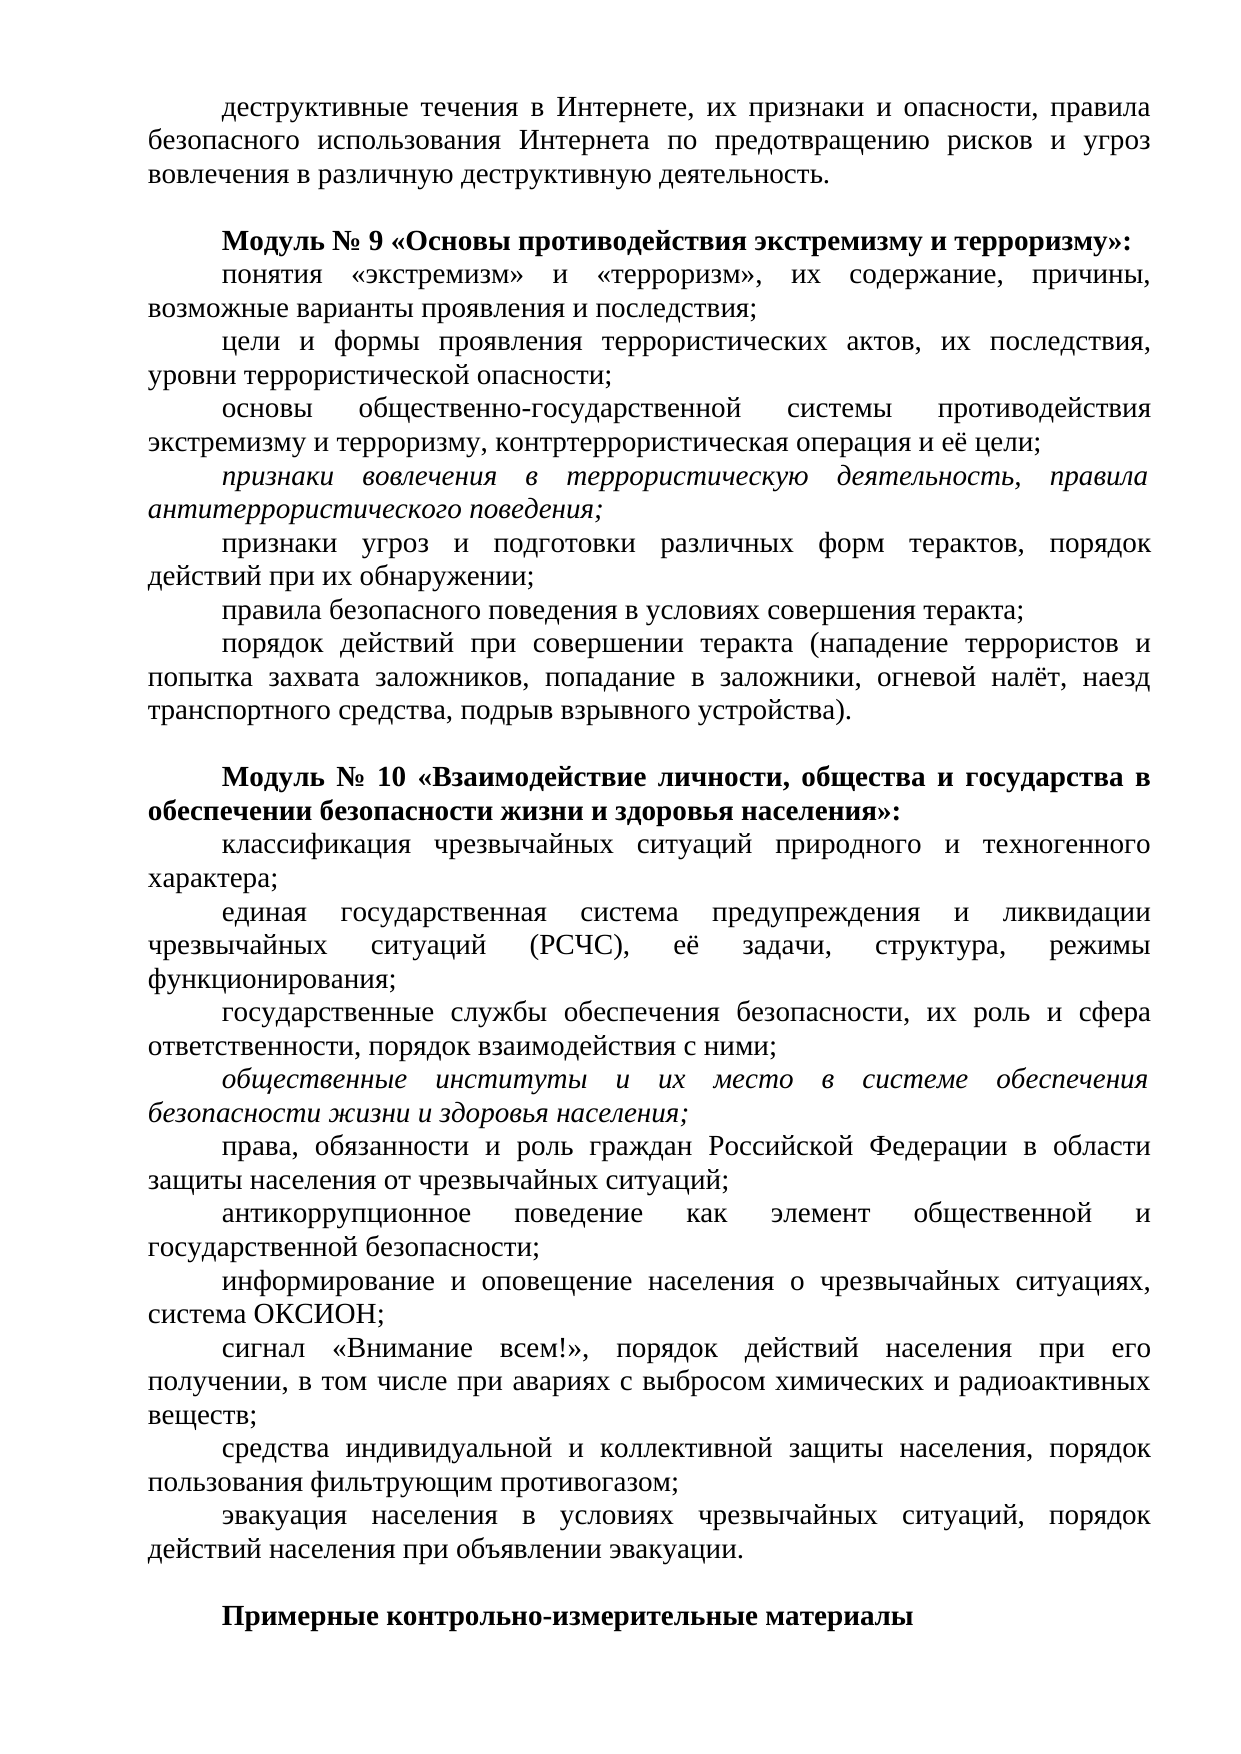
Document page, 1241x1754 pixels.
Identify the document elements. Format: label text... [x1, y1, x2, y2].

text Модуль № 9 «Основы противодействия экстремизму и терроризму»: [148, 223, 1152, 256]
text признаки вовлечения в террористическую деятельность, правила антитеррористического поведения; [148, 458, 1152, 525]
text правила безопасного поведения в условиях совершения теракта; [148, 592, 1152, 625]
text цели и формы проявления террористических актов, их последствия, уровни террористической опасности; [148, 323, 1152, 391]
text эвакуация населения в условиях чрезвычайных ситуаций, порядок действий населения при объявлении эвакуации. [148, 1497, 1152, 1564]
text информирование и оповещение населения о чрезвычайных ситуациях, система ОКСИОН; [148, 1263, 1152, 1330]
text права, обязанности и роль граждан Российской Федерации в области защиты населения от чрезвычайных ситуаций; [148, 1128, 1152, 1196]
text государственные службы обеспечения безопасности, их роль и сфера ответственности, порядок взаимодействия с ними; [148, 994, 1152, 1061]
text сигнал «Внимание всем!», порядок действий населения при его получении, в том числе при авариях с выбросом химических и радиоактивных веществ; [148, 1330, 1152, 1430]
text основы общественно-государственной системы противодействия экстремизму и терроризму, контртеррористическая операция и её цели; [148, 391, 1152, 458]
text средства индивидуальной и коллективной защиты населения, порядок пользования фильтрующим противогазом; [148, 1430, 1152, 1497]
text единая государственная система предупреждения и ликвидации чрезвычайных ситуаций (РСЧС), её задачи, структура, режимы функционирования; [148, 894, 1152, 994]
text порядок действий при совершении теракта (нападение террористов и попытка захвата заложников, попадание в заложники, огневой налёт, наезд транспортного средства, подрыв взрывного устройства). [148, 625, 1152, 726]
text общественные институты и их место в системе обеспечения безопасности жизни и здоровья населения; [148, 1061, 1152, 1128]
text классификация чрезвычайных ситуаций природного и техногенного характера; [148, 827, 1152, 894]
text понятия «экстремизм» и «терроризм», их содержание, причины, возможные варианты проявления и последствия; [148, 256, 1152, 323]
text Примерные контрольно-измерительные материалы [148, 1598, 1152, 1632]
text деструктивные течения в Интернете, их признаки и опасности, правила безопасного использования Интернета по предотвращению рисков и угроз вовлечения в различную деструктивную деятельность. [148, 89, 1152, 189]
text Модуль № 10 «Взаимодействие личности, общества и государства в обеспечении безопасности жизни и здоровья населения»: [148, 759, 1152, 827]
text антикоррупционное поведение как элемент общественной и государственной безопасности; [148, 1196, 1152, 1263]
text признаки угроз и подготовки различных форм терактов, порядок действий при их обнаружении; [148, 525, 1152, 592]
